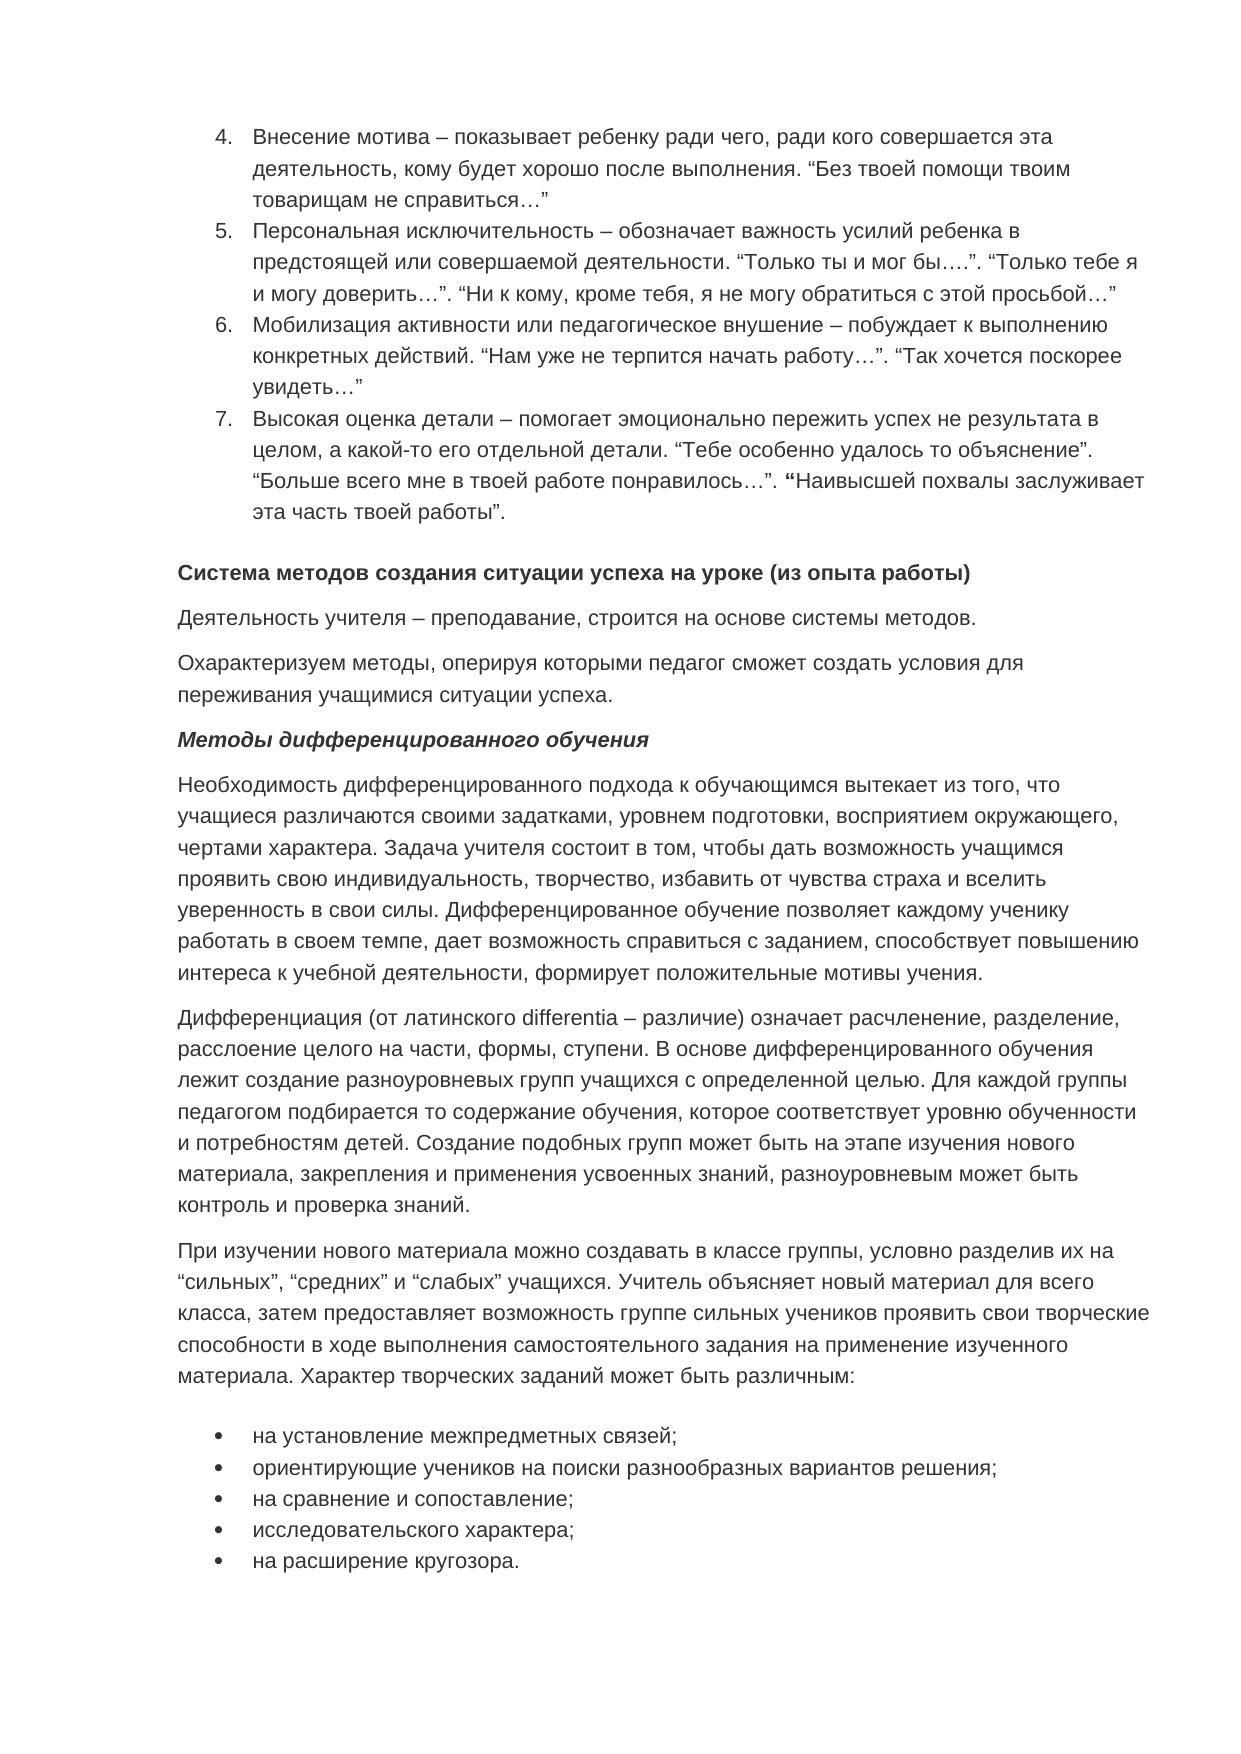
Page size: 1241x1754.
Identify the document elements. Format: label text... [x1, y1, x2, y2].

list исследовательского характера; [215, 1511, 1152, 1542]
text Методы дифференцированного обучения [177, 721, 1152, 752]
text Деятельность учителя – преподавание, строится на основе системы методов. [177, 599, 1152, 630]
list на сравнение и сопоставление; [215, 1479, 1152, 1511]
text При изучении нового материала можно создавать в классе группы, условно разделив их на “сильных”, “средних” и “слабых” учащихся. Учитель объясняет новый материал для всего класса, затем предоставляет возможность группе сильных учеников проявить свои творческие способности в ходе выполнения самостоятельного задания на применение изученного материала. Характер творческих заданий может быть различным: [177, 1232, 1152, 1388]
list Внесение мотива – показывает ребенку ради чего, ради кого совершается эта деятельность, кому будет хорошо после выполнения. “Без твоей помощи твоим товарищам не справиться…” [215, 118, 1152, 212]
text Охарактеризуем методы, оперируя которыми педагог сможет создать условия для переживания учащимися ситуации успеха. [177, 644, 1152, 707]
list Высокая оценка детали – помогает эмоционально пережить успех не результата в целом, а какой-то его отдельной детали. “Тебе особенно удалось то объяснение”. “Больше всего мне в твоей работе понравилось…”. “Наивысшей похвалы заслуживает эта часть твоей работы”. [215, 399, 1152, 524]
list Мобилизация активности или педагогическое внушение – побуждает к выполнению конкретных действий. “Нам уже не терпится начать работу…”. “Так хочется поскорее увидеть…” [215, 306, 1152, 399]
list Персональная исключительность – обозначает важность усилий ребенка в предстоящей или совершаемой деятельности. “Только ты и мог бы….”. “Только тебе я и могу доверить…”. “Ни к кому, кроме тебя, я не могу обратиться с этой просьбой…” [215, 212, 1152, 306]
list на установление межпредметных связей; [215, 1417, 1152, 1448]
list ориентирующие учеников на поиски разнообразных вариантов решения; [215, 1448, 1152, 1479]
list на расширение кругозора. [215, 1542, 1152, 1573]
text Необходимость дифференцированного подхода к обучающимся вытекает из того, что учащиеся различаются своими задатками, уровнем подготовки, восприятием окружающего, чертами характера. Задача учителя состоит в том, чтобы дать возможность учащимся проявить свою индивидуальность, творчество, избавить от чувства страха и вселить уверенность в свои силы. Дифференцированное обучение позволяет каждому ученику работать в своем темпе, дает возможность справиться с заданием, способствует повышению интереса к учебной деятельности, формирует положительные мотивы учения. [177, 766, 1152, 985]
text Дифференциация (от латинского differentia – различие) означает расчленение, разделение, расслоение целого на части, формы, ступени. В основе дифференцированного обучения лежит создание разноуровневых групп учащихся с определенной целью. Для каждой группы педагогом подбирается то содержание обучения, которое соответствует уровню обученности и потребностям детей. Создание подобных групп может быть на этапе изучения нового материала, закрепления и применения усвоенных знаний, разноуровневым может быть контроль и проверка знаний. [177, 999, 1152, 1218]
text Система методов создания ситуации успеха на уроке (из опыта работы) [177, 553, 1152, 585]
